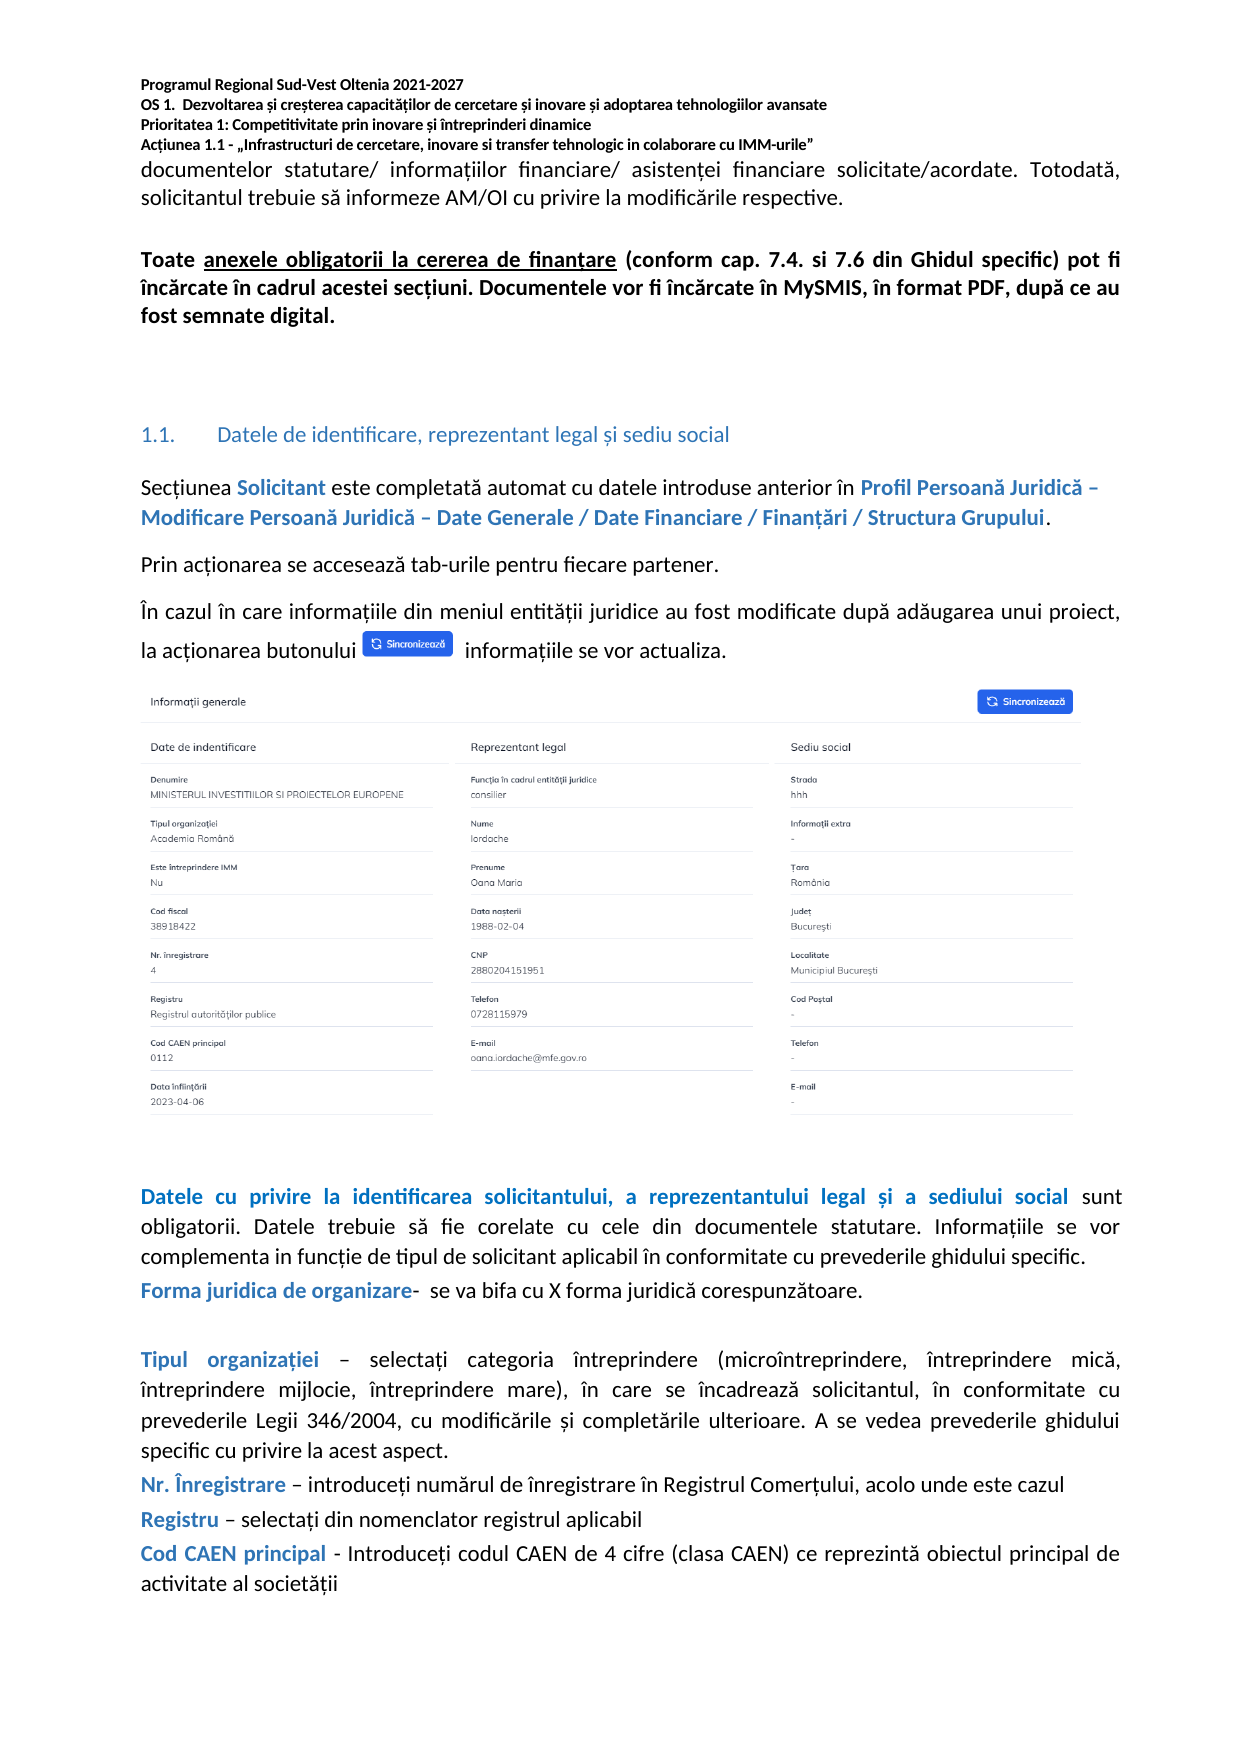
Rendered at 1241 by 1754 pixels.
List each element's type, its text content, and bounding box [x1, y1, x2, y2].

picture [140, 685, 1081, 1121]
picture [362, 629, 455, 659]
text Tipul organizației – selectați categoria întreprindere (microîntreprindere, întreprindere mică, întreprindere mijlocie, întreprindere mare), în care se încadrează solicitantul, în conformitate cu prevederile Legii 346/2004, cu modificările și completările ulterioare. A se vedea prevederile ghidului specific cu privire la acest aspect. [141, 1345, 1122, 1464]
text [141, 155, 1122, 211]
text Cod CAEN principal - Introduceți codul CAEN de 4 cifre (clasa CAEN) ce reprezintă obiectul principal de activitate al societății [141, 1539, 1122, 1597]
text În cazul în care informațiile din meniul entității juridice au fost modificate după adăugarea unui proiect, la acționarea butonului informațiile se vor actualiza. [141, 597, 1122, 664]
subtitle Datele de identificare, reprezentant legal și sediu social [141, 420, 1122, 448]
text Registru – selectați din nomenclator registrul aplicabil [141, 1505, 1122, 1533]
text Prin acționarea se accesează tab-urile pentru fiecare partener. [141, 550, 1122, 578]
text Forma juridica de organizare- se va bifa cu X forma juridică corespunzătoare. [141, 1277, 1122, 1305]
text Toate anexele obligatorii la cererea de finanțare (conform cap. 7.4. si 7.6 din Ghidul specific) pot fi încărcate în cadrul acestei secțiuni. Documentele vor fi încărcate în MySMIS, în format PDF, după ce au fost semnate digital. [141, 245, 1122, 329]
text Secțiunea Solicitant este completată automat cu datele introduse anterior în Profil Persoană Juridică – Modificare Persoană Juridică – Date Generale / Date Financiare / Finanțări / Structura Grupului. [141, 473, 1122, 531]
text Datele cu privire la identificarea solicitantului, a reprezentantului legal și a sediului social sunt obligatorii. Datele trebuie să fie corelate cu cele din documentele statutare. Informațiile se vor complementa in funcție de tipul de solicitant aplicabil în conformitate cu prevederile ghidului specific. [141, 1182, 1122, 1270]
text Nr. Înregistrare – introduceți numărul de înregistrare în Registrul Comerțului, acolo unde este cazul [141, 1470, 1122, 1498]
